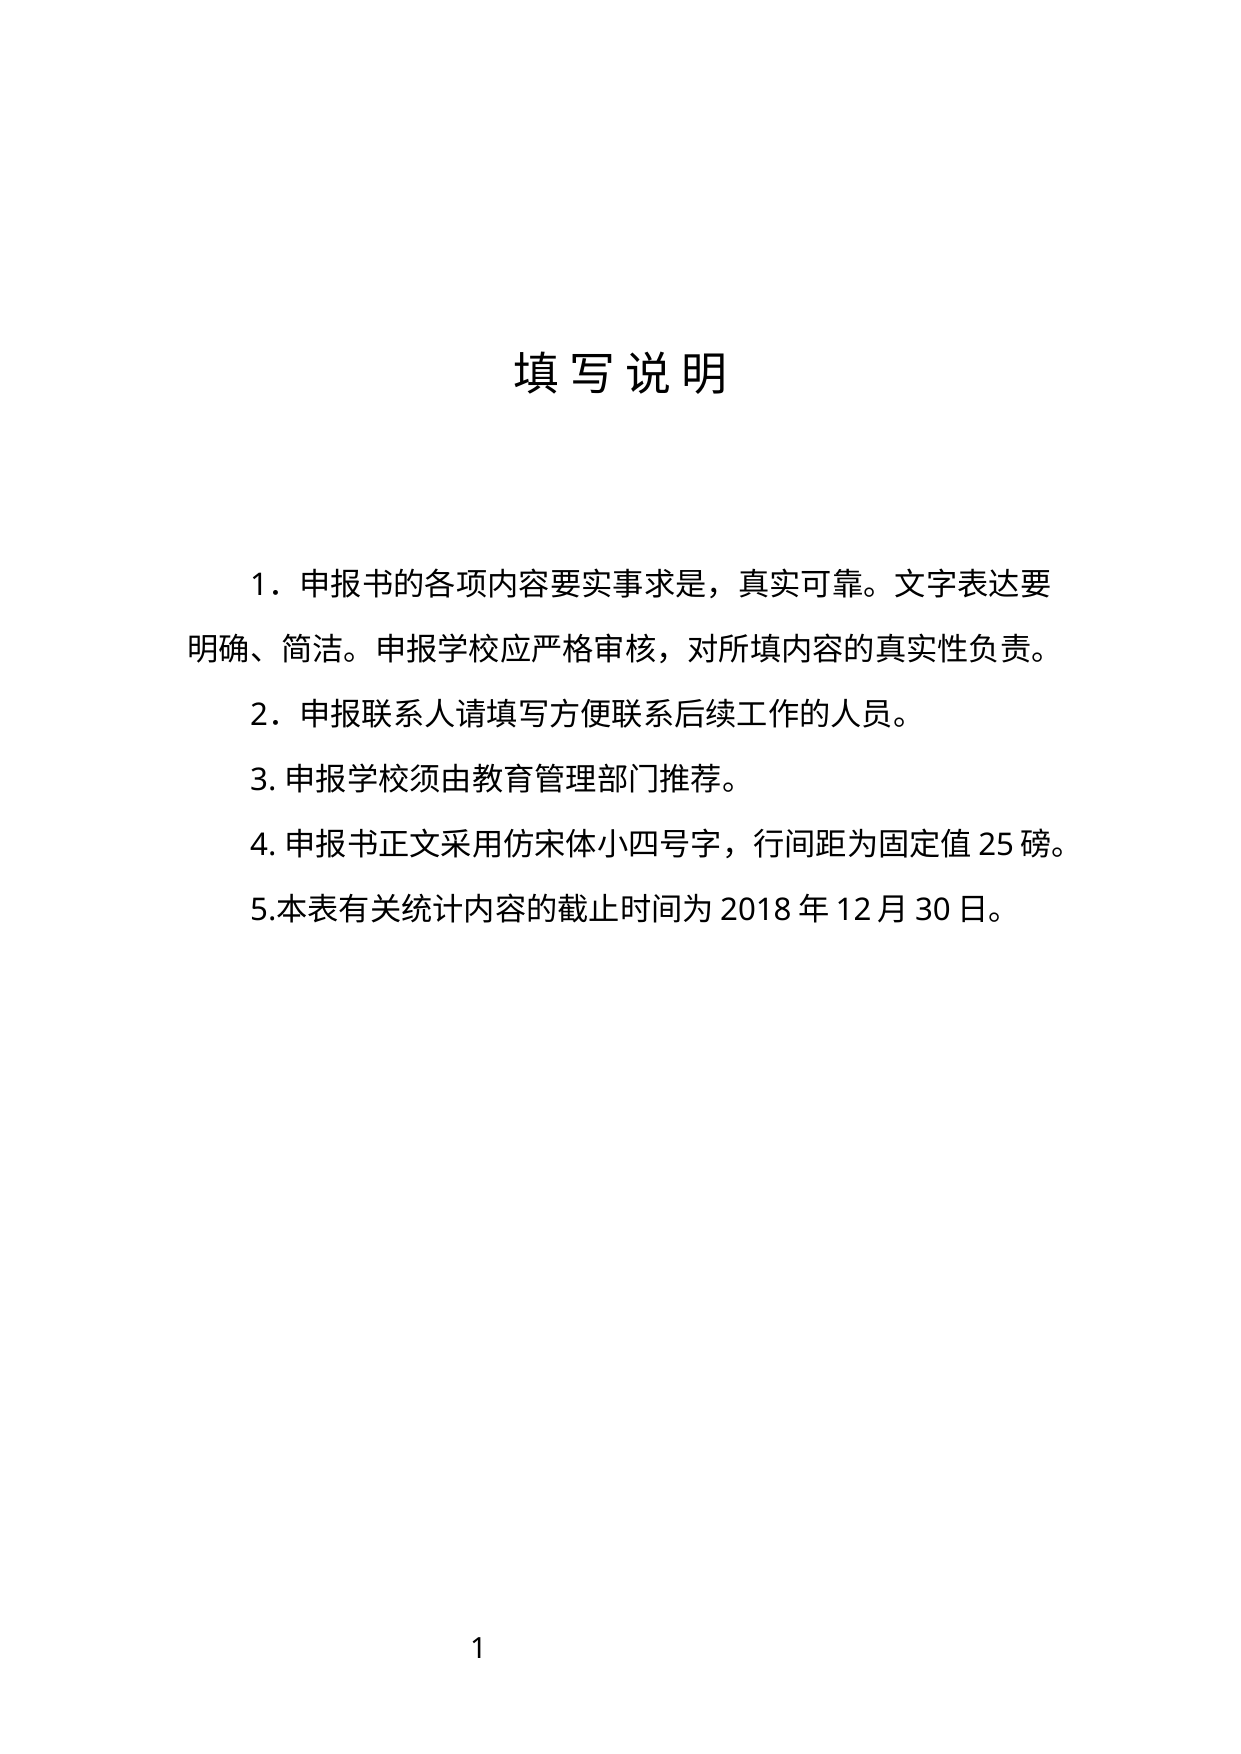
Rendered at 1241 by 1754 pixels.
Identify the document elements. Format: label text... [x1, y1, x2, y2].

text 4. 申报书正文采用仿宋体小四号字，行间距为固定值25磅。 [187, 809, 1053, 874]
text 3. 申报学校须由教育管理部门推荐。 [187, 744, 1053, 809]
list 申报联系人请填写方便联系后续工作的人员。 [187, 679, 1053, 744]
text 填 写 说 明 [187, 322, 1053, 419]
text 5.本表有关统计内容的截止时间为2018年12月30日。 [187, 874, 1053, 939]
list 申报书的各项内容要实事求是，真实可靠。文字表达要明确、简洁。申报学校应严格审核，对所填内容的真实性负责。 [187, 549, 1053, 679]
